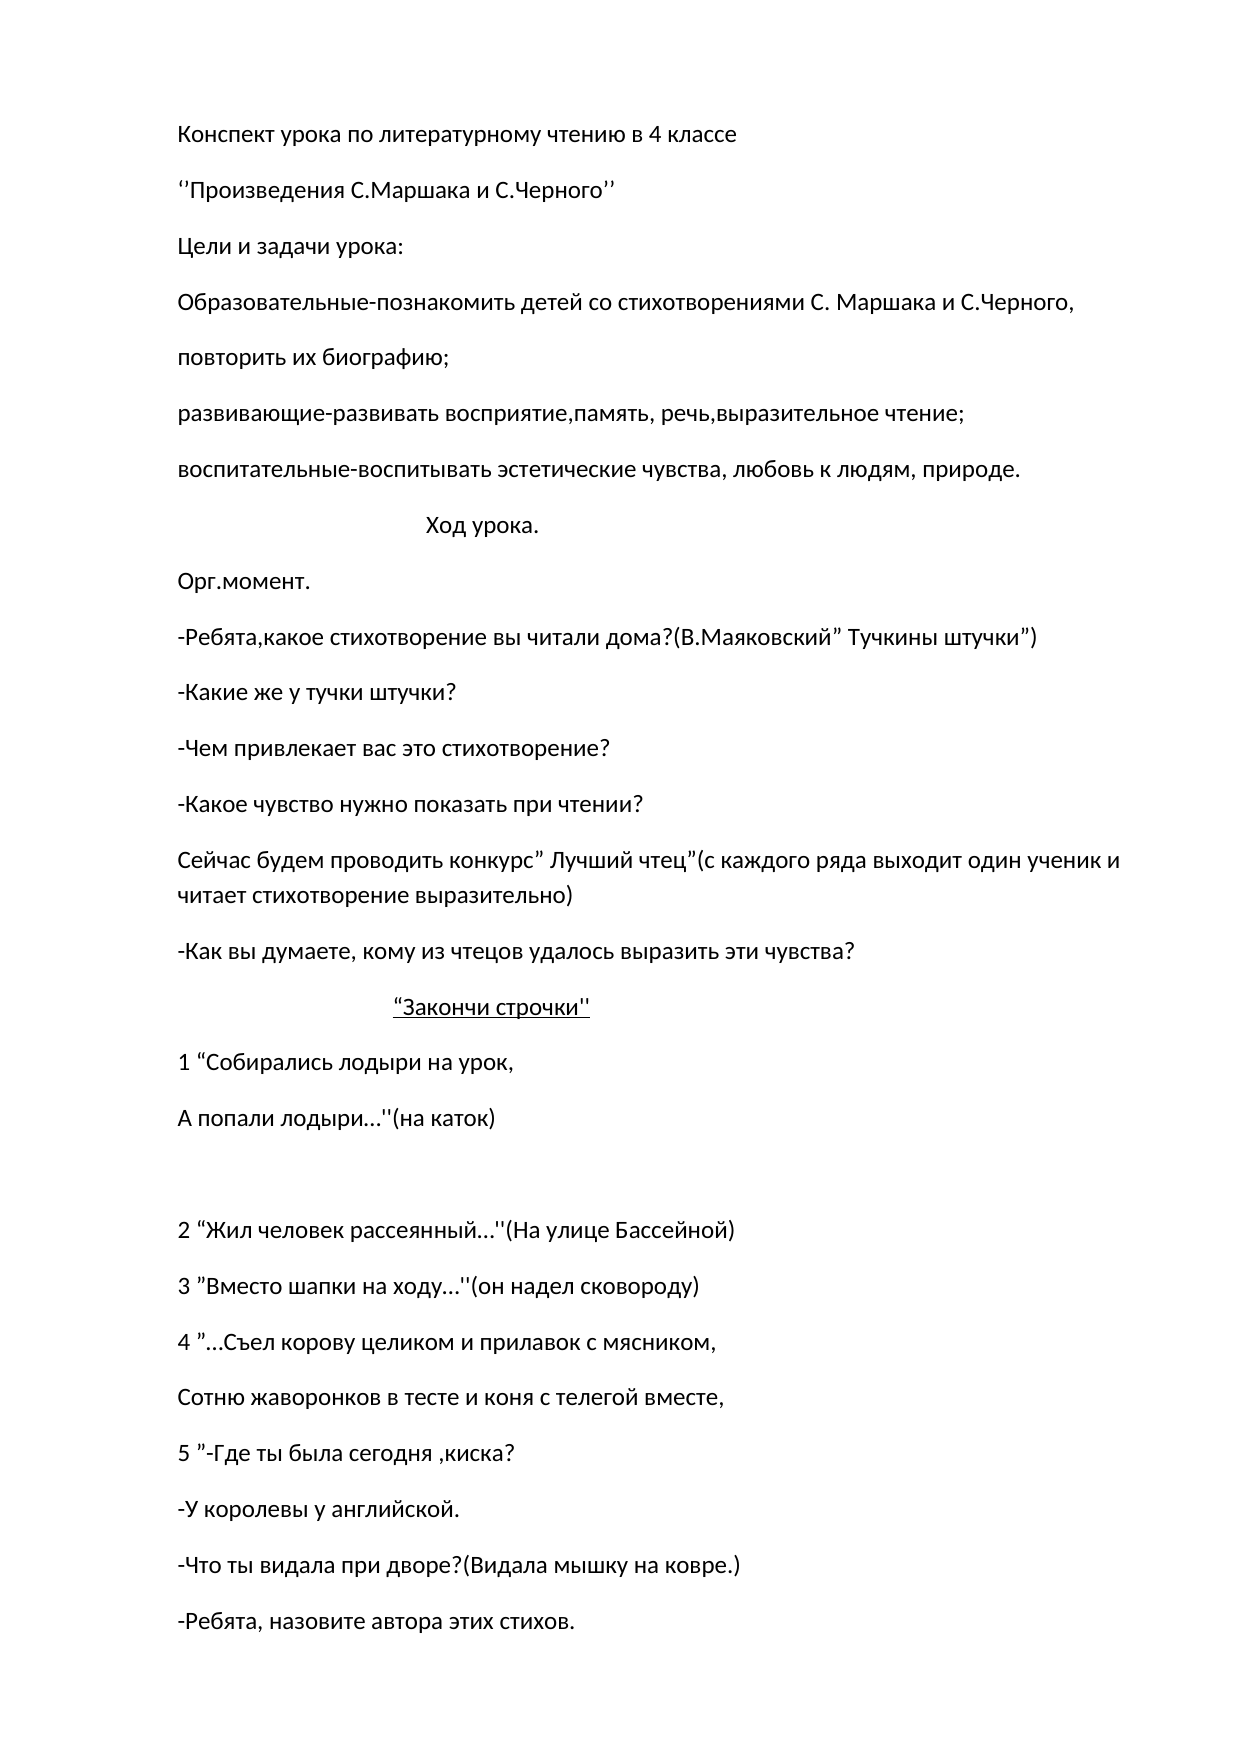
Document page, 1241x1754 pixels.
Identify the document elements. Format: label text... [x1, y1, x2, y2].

text воспитательные-воспитывать эстетические чувства, любовь к людям, природе. [177, 453, 1152, 484]
text Цели и задачи урока: [177, 230, 1152, 260]
text Ход урока. [177, 509, 1152, 539]
text 3 ”Вместо шапки на ходу…''(он надел сковороду) [177, 1270, 1152, 1300]
text Сейчас будем проводить конкурс” Лучший чтец”(с каждого ряда выходит один ученик и читает стихотворение выразительно) [177, 844, 1152, 909]
text 5 ”-Где ты была сегодня ,киска? [177, 1437, 1152, 1468]
text Образовательные-познакомить детей со стихотворениями С. Маршака и С.Черного, [177, 286, 1152, 316]
text -Какое чувство нужно показать при чтении? [177, 788, 1152, 819]
text -Какие же у тучки штучки? [177, 676, 1152, 707]
text ‘’Произведения С.Маршака и С.Черного’’ [177, 174, 1152, 204]
text А попали лодыри…''(на каток) [177, 1102, 1152, 1133]
text развивающие-развивать восприятие,память, речь,выразительное чтение; [177, 397, 1152, 428]
text Конспект урока по литературному чтению в 4 классе [177, 118, 1152, 149]
text повторить их биографию; [177, 341, 1152, 372]
text 4 ”…Съел корову целиком и прилавок с мясником, [177, 1326, 1152, 1356]
text -Как вы думаете, кому из чтецов удалось выразить эти чувства? [177, 935, 1152, 965]
text -Что ты видала при дворе?(Видала мышку на ковре.) [177, 1549, 1152, 1579]
text “Закончи строчки'' [177, 991, 1152, 1021]
text -Чем привлекает вас это стихотворение? [177, 732, 1152, 763]
text Орг.момент. [177, 565, 1152, 595]
text Cотню жаворонков в тесте и коня с телегой вместе, [177, 1381, 1152, 1412]
text -У королевы у английской. [177, 1493, 1152, 1524]
text -Ребята,какое стихотворение вы читали дома?(В.Маяковский” Тучкины штучки”) [177, 621, 1152, 651]
text -Ребята, назовите автора этих стихов. [177, 1605, 1152, 1635]
text 1 “Собирались лодыри на урок, [177, 1046, 1152, 1077]
text 2 “Жил человек рассеянный…''(На улице Бассейной) [177, 1214, 1152, 1244]
